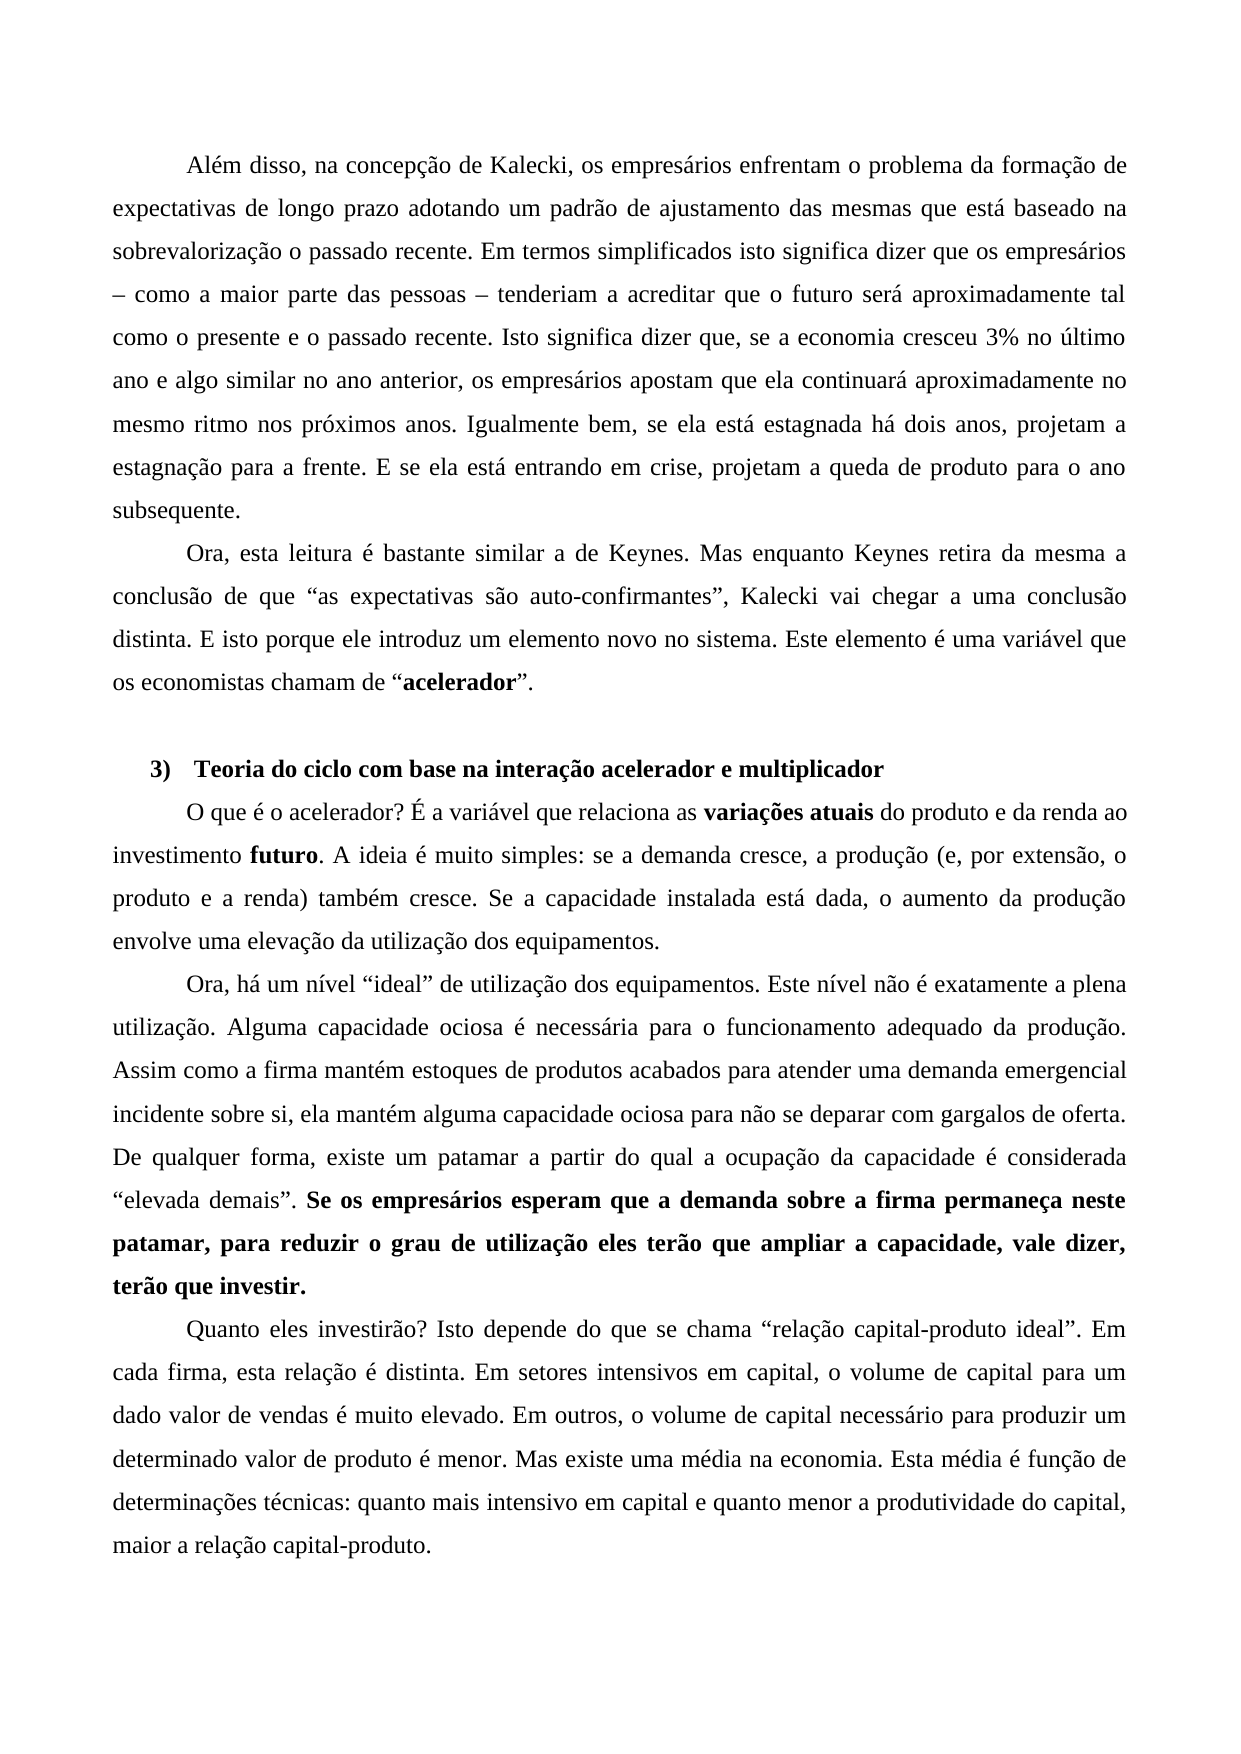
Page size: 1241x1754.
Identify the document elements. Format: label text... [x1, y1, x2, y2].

text Quanto eles investirão? Isto depende do que se chama “relação capital-produto ideal”. Em cada firma, esta relação é distinta. Em setores intensivos em capital, o volume de capital para um dado valor de vendas é muito elevado. Em outros, o volume de capital necessário para produzir um determinado valor de produto é menor. Mas existe uma média na economia. Esta média é função de determinações técnicas: quanto mais intensivo em capital e quanto menor a produtividade do capital, maior a relação capital-produto. [112, 1314, 1128, 1559]
list Teoria do ciclo com base na interação acelerador e multiplicador [150, 754, 1128, 782]
text Além disso, na concepção de Kalecki, os empresários enfrentam o problema da formação de expectativas de longo prazo adotando um padrão de ajustamento das mesmas que está baseado na sobrevalorização o passado recente. Em termos simplificados isto significa dizer que os empresários – como a maior parte das pessoas – tenderiam a acreditar que o futuro será aproximadamente tal como o presente e o passado recente. Isto significa dizer que, se a economia cresceu 3% no último ano e algo similar no ano anterior, os empresários apostam que ela continuará aproximadamente no mesmo ritmo nos próximos anos. Igualmente bem, se ela está estagnada há dois anos, projetam a estagnação para a frente. E se ela está entrando em crise, projetam a queda de produto para o ano subsequente. [112, 150, 1128, 524]
text Ora, há um nível “ideal” de utilização dos equipamentos. Este nível não é exatamente a plena utilização. Alguma capacidade ociosa é necessária para o funcionamento adequado da produção. Assim como a firma mantém estoques de produtos acabados para atender uma demanda emergencial incidente sobre si, ela mantém alguma capacidade ociosa para não se deparar com gargalos de oferta. De qualquer forma, existe um patamar a partir do qual a ocupação da capacidade é considerada “elevada demais”. Se os empresários esperam que a demanda sobre a firma permaneça neste patamar, para reduzir o grau de utilização eles terão que ampliar a capacidade, vale dizer, terão que investir. [112, 969, 1128, 1300]
text Ora, esta leitura é bastante similar a de Keynes. Mas enquanto Keynes retira da mesma a conclusão de que “as expectativas são auto-confirmantes”, Kalecki vai chegar a uma conclusão distinta. E isto porque ele introduz um elemento novo no sistema. Este elemento é uma variável que os economistas chamam de “acelerador”. [112, 538, 1128, 696]
text O que é o acelerador? É a variável que relaciona as variações atuais do produto e da renda ao investimento futuro. A ideia é muito simples: se a demanda cresce, a produção (e, por extensão, o produto e a renda) também cresce. Se a capacidade instalada está dada, o aumento da produção envolve uma elevação da utilização dos equipamentos. [112, 797, 1128, 955]
